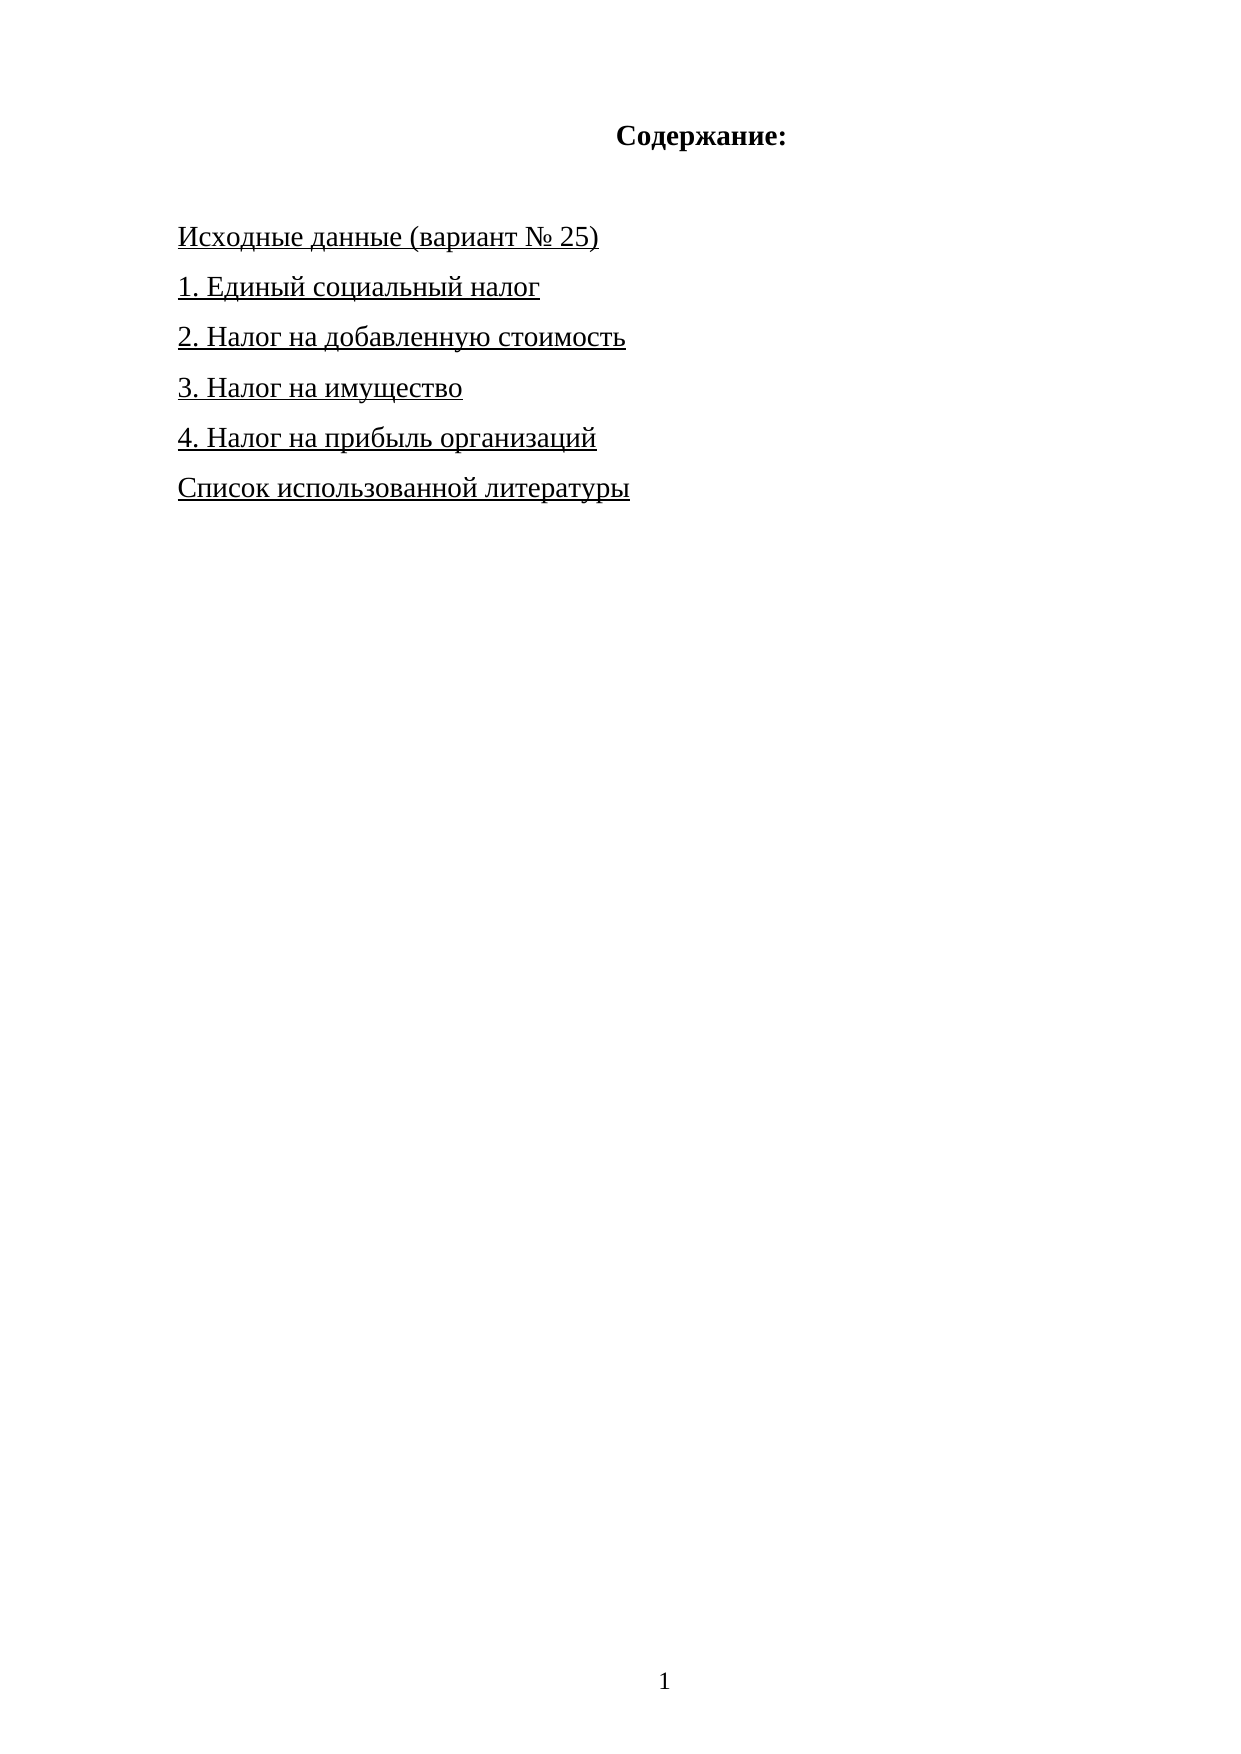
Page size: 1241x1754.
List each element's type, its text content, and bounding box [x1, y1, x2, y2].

text 3. Налог на имущество [177, 370, 1152, 403]
text 4. Налог на прибыль организаций [177, 420, 1152, 453]
text Исходные данные (вариант № 25) [177, 219, 1152, 252]
text 2. Налог на добавленную стоимость [177, 319, 1152, 353]
text 1. Единый социальный налог [177, 269, 1152, 303]
text Содержание: [177, 118, 1152, 152]
text Список использованной литературы [177, 470, 1152, 504]
